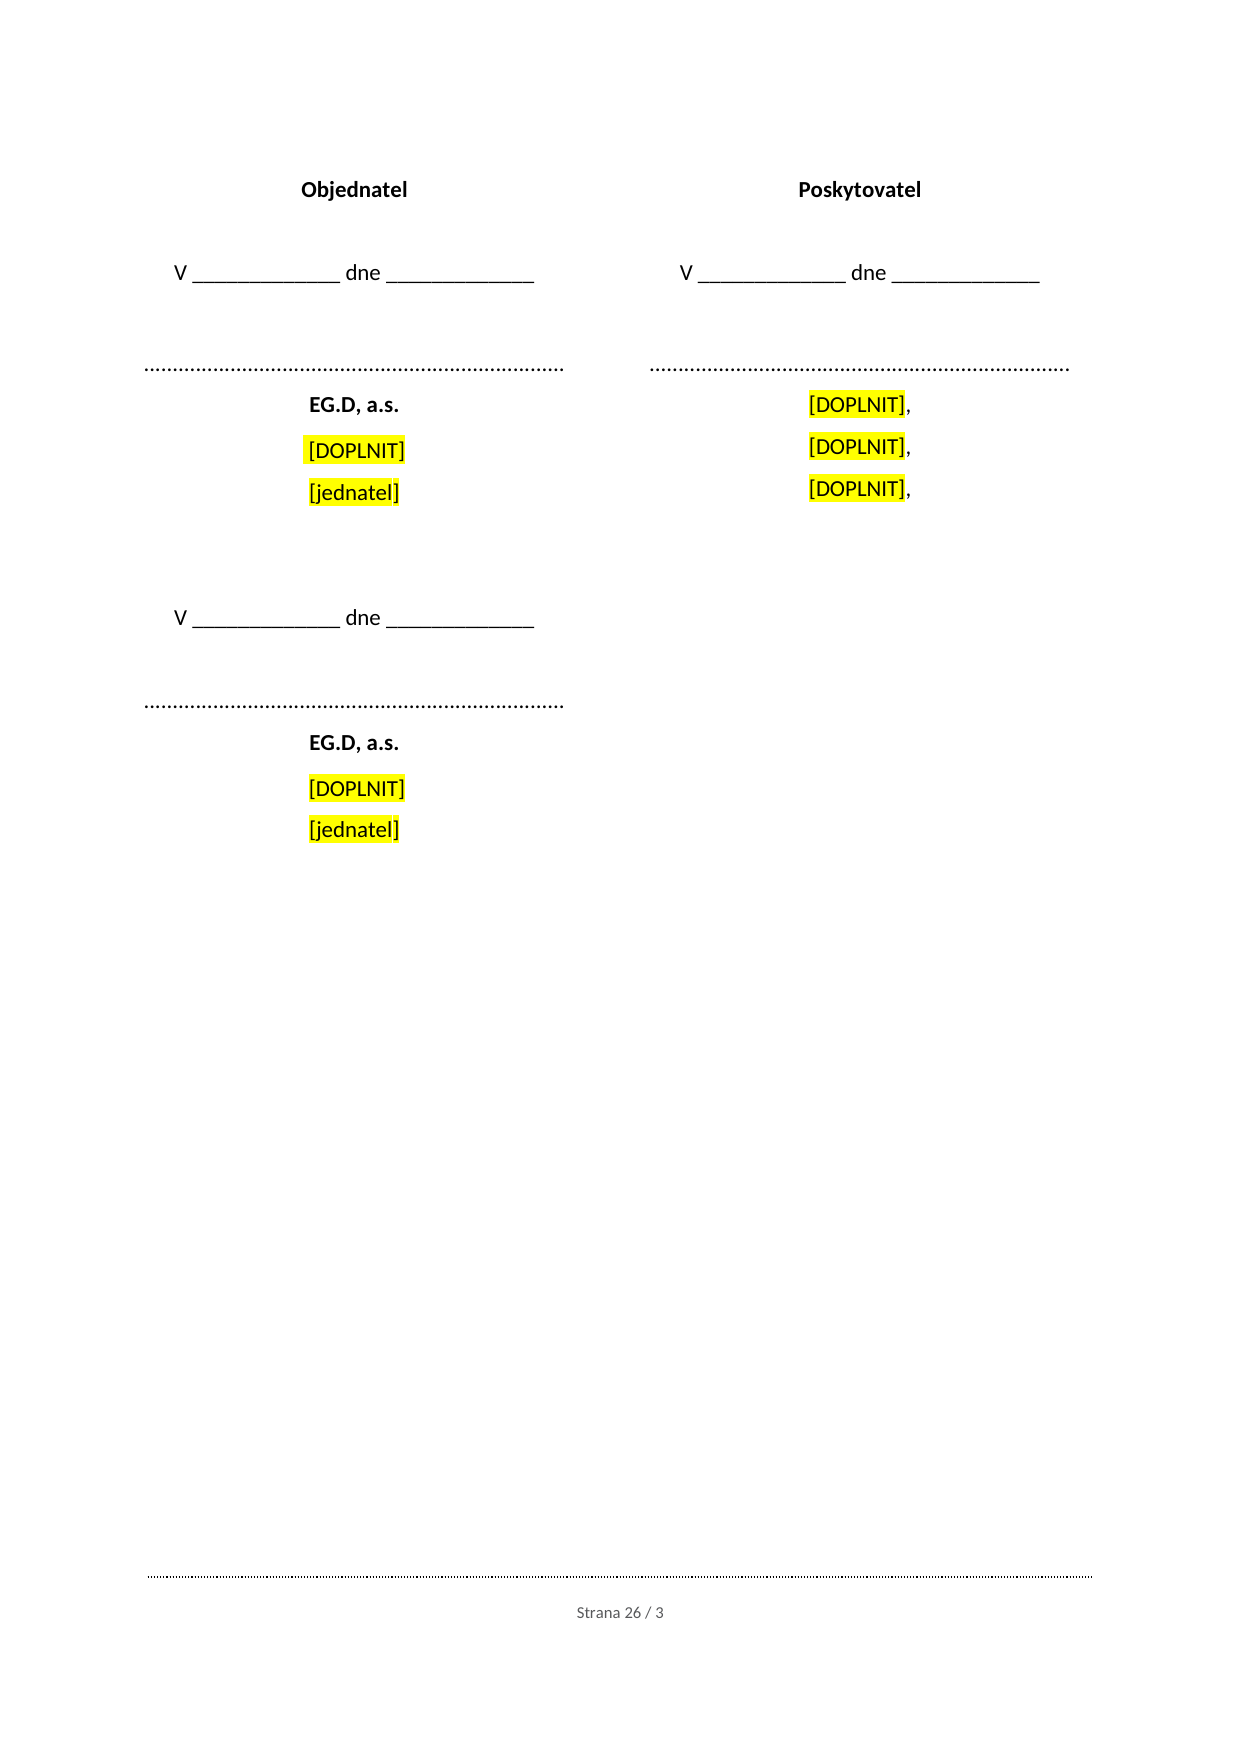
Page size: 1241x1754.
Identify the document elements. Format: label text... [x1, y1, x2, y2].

table_cell ......................................................................... EG.D, a.s. [DOPLNIT] [jednatel] V _____________ dne _____________ ......................................................................... EG.D, a.s. [DOPLNIT] [jednatel] [115, 348, 594, 898]
table_cell ......................................................................... [DOPLNIT], [DOPLNIT], [DOPLNIT], [594, 348, 1126, 898]
table_header Objednatel V _____________ dne _____________ [115, 174, 594, 348]
table_header Poskytovatel V _____________ dne _____________ [594, 174, 1126, 348]
